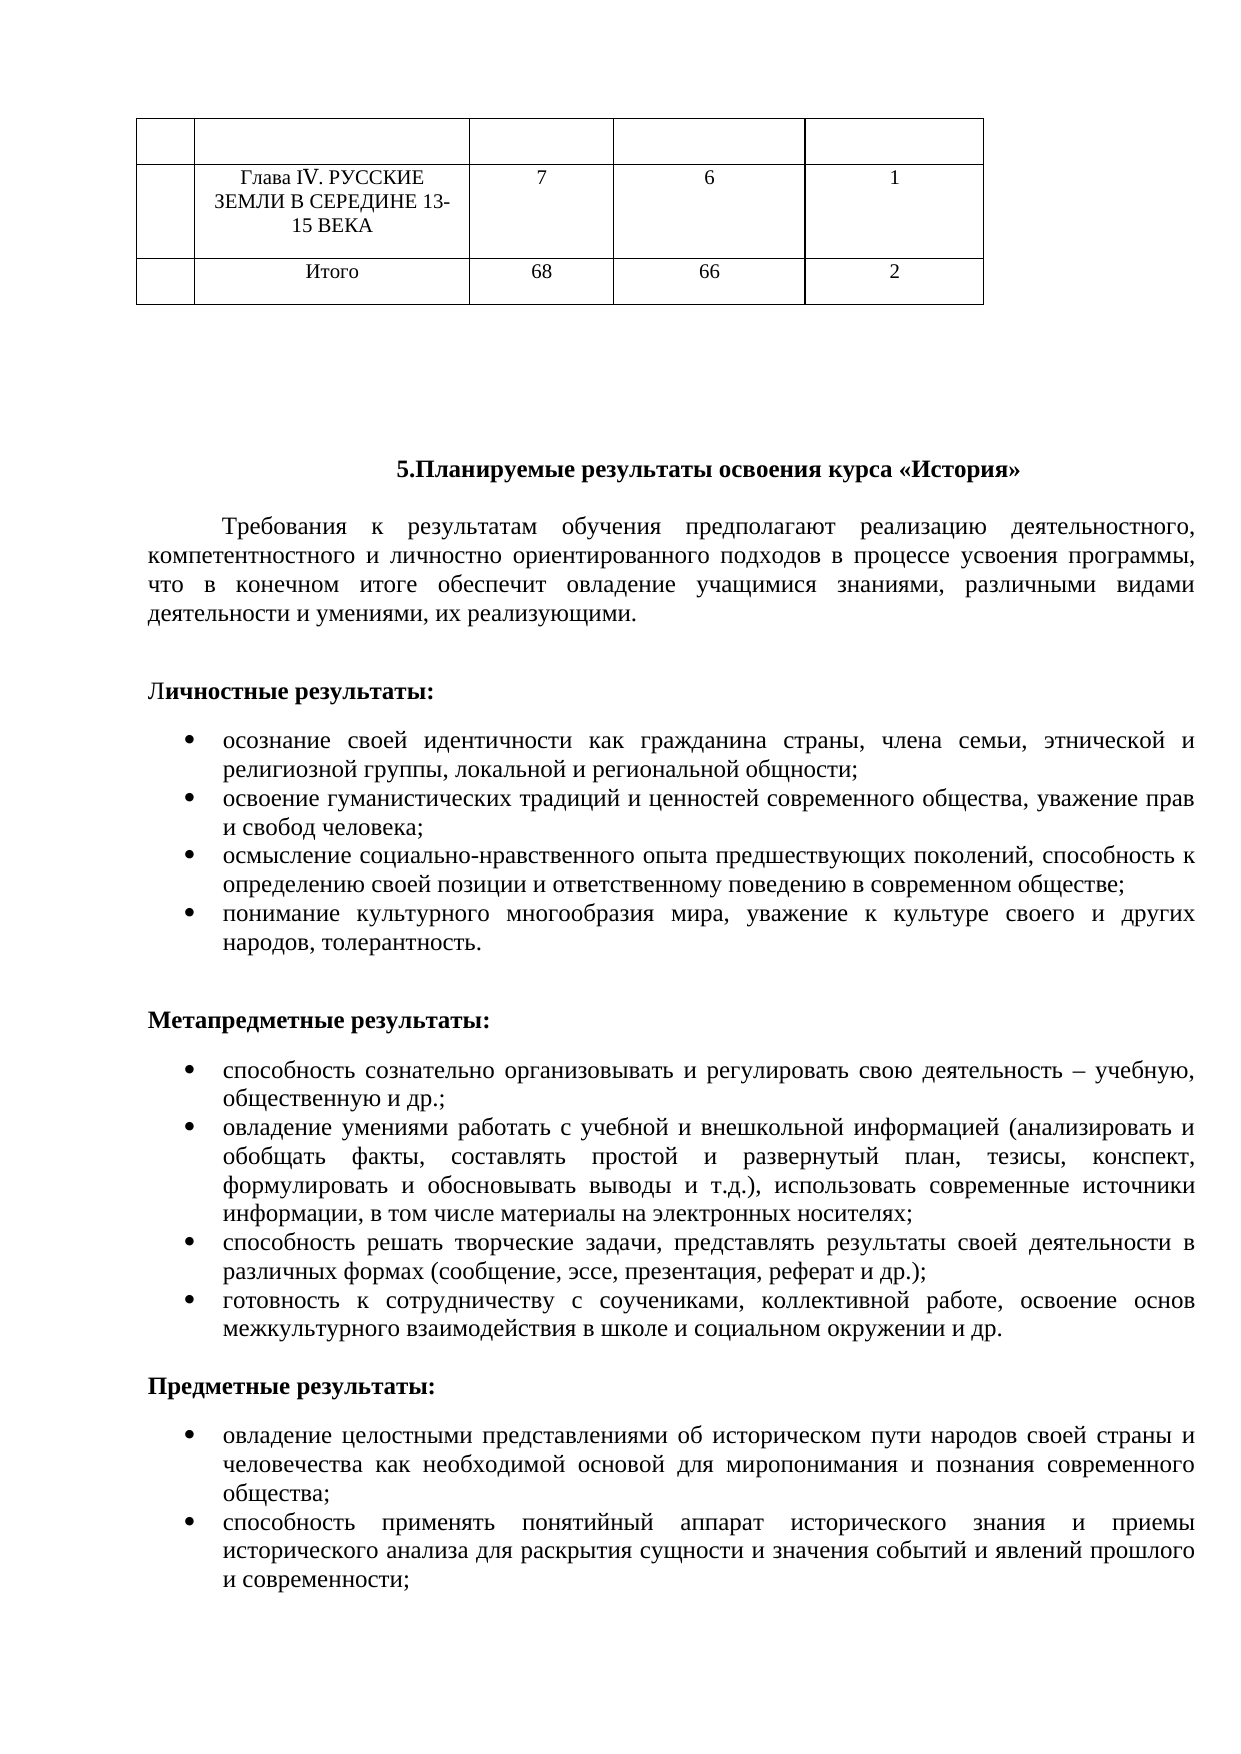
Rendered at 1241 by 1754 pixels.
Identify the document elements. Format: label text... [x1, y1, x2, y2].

list освоение гуманистических традиций и ценностей современного общества, уважение прав и свобод человека; [185, 783, 1196, 841]
list осознание своей идентичности как гражданина страны, члена семьи, этнической и религиозной группы, локальной и региональной общности; [185, 726, 1196, 783]
list понимание культурного многообразия мира, уважение к культуре своего и других народов, толерантность. [185, 898, 1196, 956]
list готовность к сотрудничеству с соучениками, коллективной работе, освоение основ межкультурного взаимодействия в школе и социальном окружении и др. [185, 1285, 1196, 1342]
table_cell [806, 119, 983, 164]
table_cell 66 [614, 259, 804, 304]
text Требования к результатам обучения предполагают реализацию деятельностного, компетентностного и личностно ориентированного подходов в процессе усвоения программы, что в конечном итоге обеспечит овладение учащимися знаниями, различными видами деятельности и умениями, их реализующими. [148, 511, 1196, 626]
list осмысление социально-нравственного опыта предшествующих поколений, способность к определению своей позиции и ответственному поведению в современном обществе; [185, 841, 1196, 898]
list способность решать творческие задачи, представлять результаты своей деятельности в различных формах (сообщение, эссе, презентация, реферат и др.); [185, 1227, 1196, 1285]
table_cell 2 [806, 259, 983, 304]
list овладение умениями работать с учебной и внешкольной информацией (анализировать и обобщать факты, составлять простой и развернутый план, тезисы, конспект, формулировать и обосновывать выводы и т.д.), использовать современные источники информации, в том числе материалы на электронных носителях; [185, 1112, 1196, 1227]
text Предметные результаты: [148, 1371, 1196, 1400]
table_cell [137, 165, 194, 258]
table_cell 7 [470, 165, 613, 258]
table_cell 68 [470, 259, 613, 304]
table_cell 6 [614, 165, 804, 258]
table_cell 14 [137, 119, 194, 164]
text 5.Планируемые результаты освоения курса «История» [148, 454, 1196, 483]
list способность применять понятийный аппарат исторического знания и приемы исторического анализа для раскрытия сущности и значения событий и явлений прошлого и современности; [185, 1507, 1196, 1593]
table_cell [195, 119, 469, 164]
table_cell Итого [195, 259, 469, 304]
list овладение целостными представлениями об историческом пути народов своей страны и человечества как необходимой основой для миропонимания и познания современного общества; [185, 1421, 1196, 1507]
table_cell 5 [614, 119, 804, 164]
text Личностные результаты: [148, 676, 1196, 705]
table_cell 1 [806, 165, 983, 258]
table_cell Глава ІⅤ. РУССКИЕ ЗЕМЛИ В СЕРЕДИНЕ 13-15 ВЕКА [195, 165, 469, 258]
table_cell 5 [470, 119, 613, 164]
table_cell [137, 259, 194, 304]
list способность сознательно организовывать и регулировать свою деятельность – учебную, общественную и др.; [185, 1055, 1196, 1112]
text Метапредметные результаты: [148, 1005, 1196, 1034]
